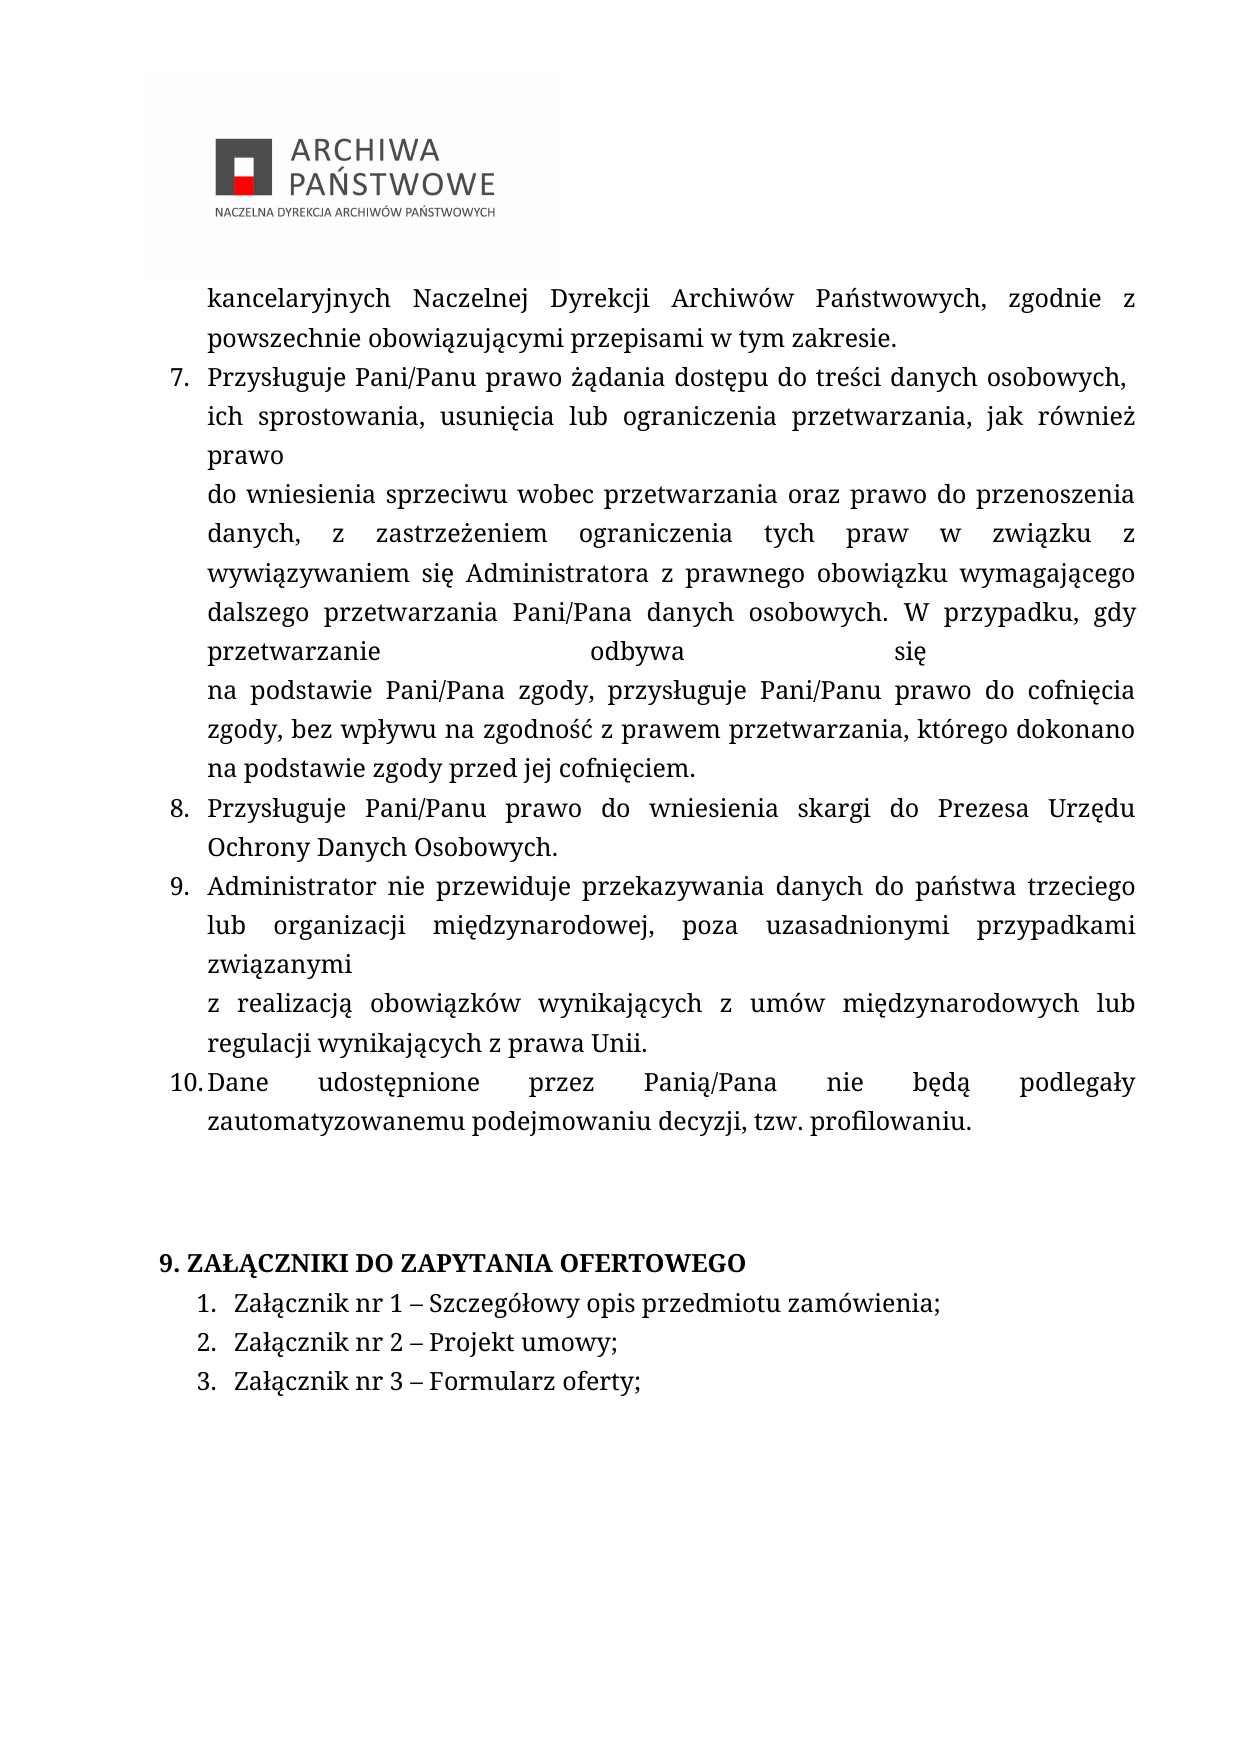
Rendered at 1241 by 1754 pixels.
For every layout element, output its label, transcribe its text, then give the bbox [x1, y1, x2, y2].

picture [147, 73, 559, 281]
